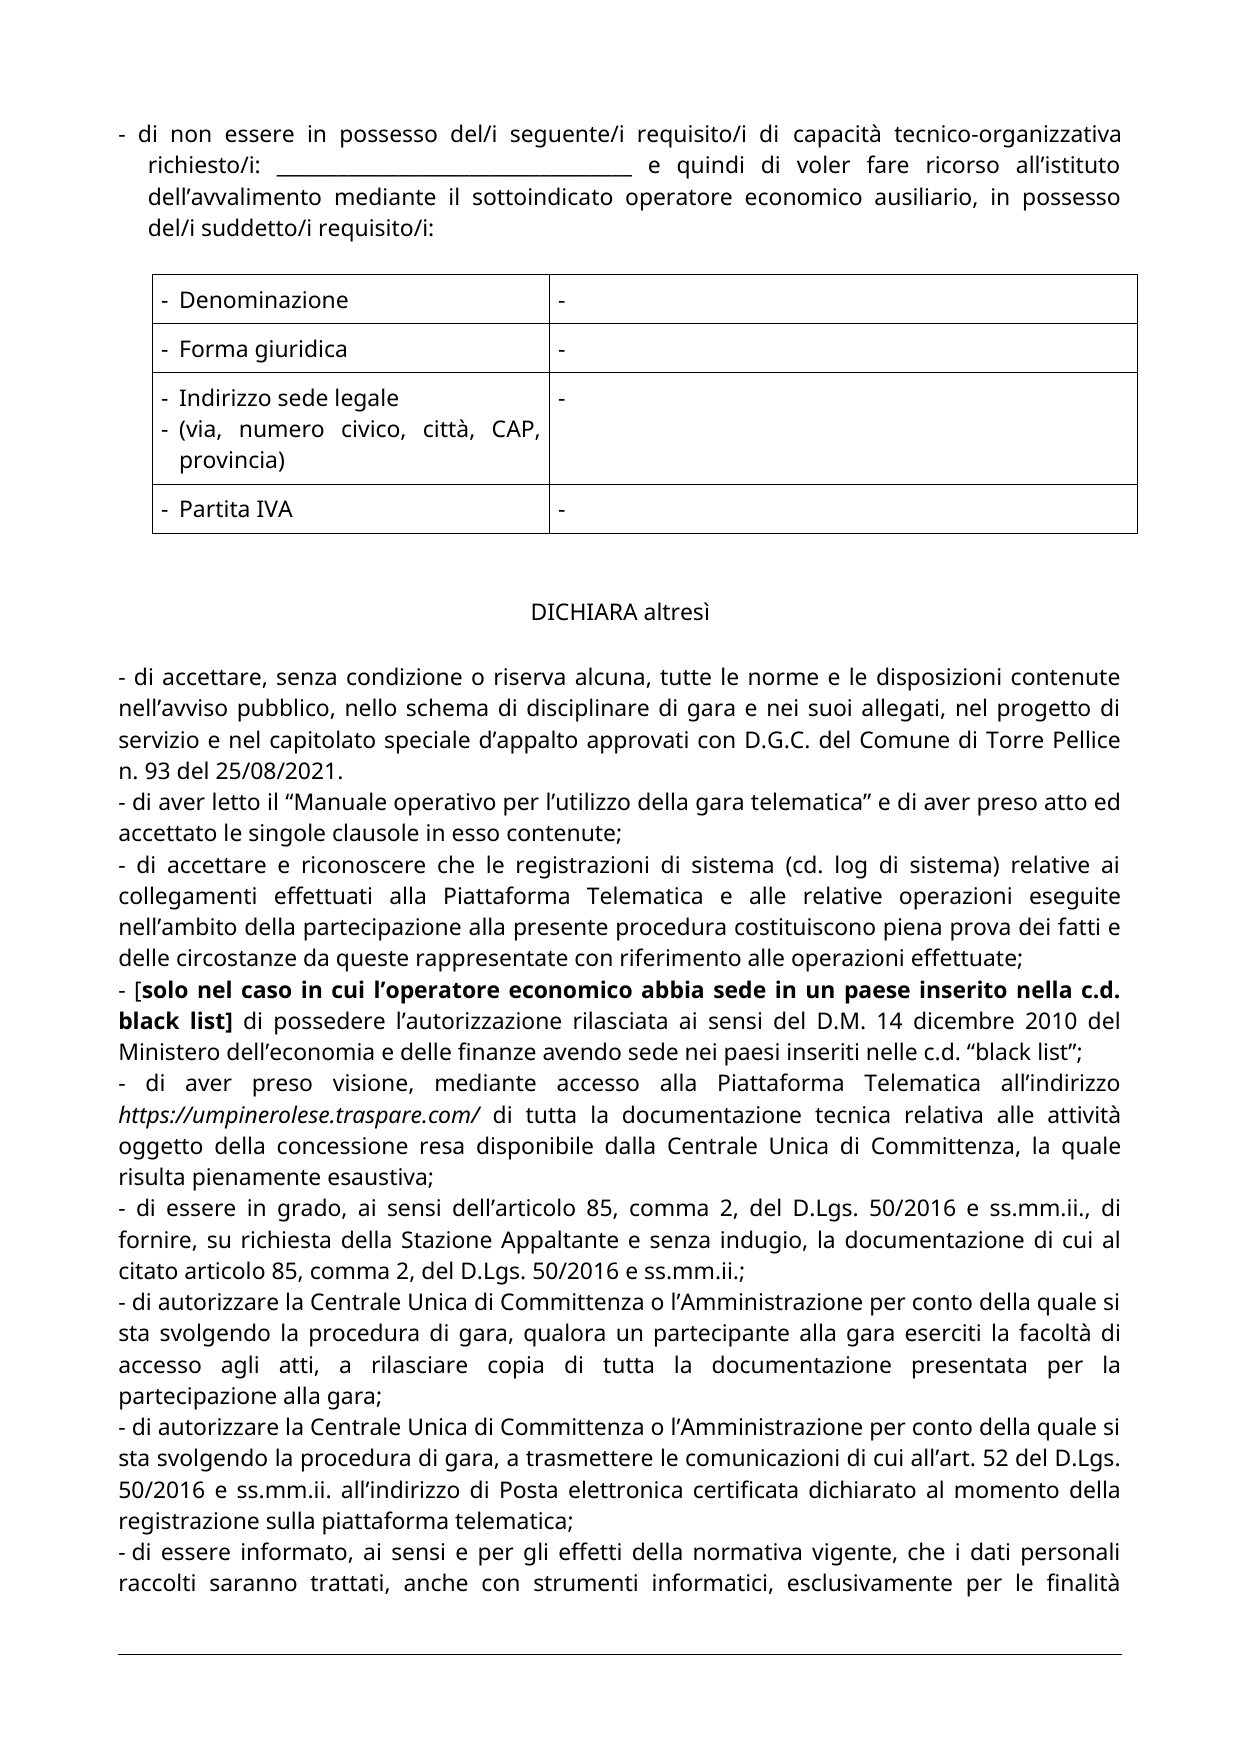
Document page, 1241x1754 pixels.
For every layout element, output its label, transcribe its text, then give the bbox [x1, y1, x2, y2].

text - di accettare, senza condizione o riserva alcuna, tutte le norme e le disposizioni contenute nell’avviso pubblico, nello schema di disciplinare di gara e nei suoi allegati, nel progetto di servizio e nel capitolato speciale d’appalto approvati con D.G.C. del Comune di Torre Pellice n. 93 del 25/08/2021. [118, 661, 1122, 786]
text - di non essere in possesso del/i seguente/i requisito/i di capacità tecnico-organizzativa richiesto/i: ___________________________________ e quindi di voler fare ricorso all’istituto dell’avvalimento mediante il sottoindicato operatore economico ausiliario, in possesso del/i suddetto/i requisito/i: [118, 118, 1122, 243]
table_cell [550, 324, 1137, 372]
table_cell [550, 485, 1137, 533]
table_cell [550, 373, 1137, 484]
text DICHIARA altresì [118, 596, 1122, 627]
table_header Denominazione [153, 275, 549, 323]
text - di aver letto il “Manuale operativo per l’utilizzo della gara telematica” e di aver preso atto ed accettato le singole clausole in esso contenute; [118, 786, 1122, 848]
table_cell Indirizzo sede legale (via, numero civico, città, CAP, provincia) [153, 373, 549, 484]
text - di autorizzare la Centrale Unica di Committenza o l’Amministrazione per conto della quale si sta svolgendo la procedura di gara, qualora un partecipante alla gara eserciti la facoltà di accesso agli atti, a rilasciare copia di tutta la documentazione presentata per la partecipazione alla gara; [118, 1286, 1122, 1411]
text - di aver preso visione, mediante accesso alla Piattaforma Telematica all’indirizzo https://umpinerolese.traspare.com/ di tutta la documentazione tecnica relativa alle attività oggetto della concessione resa disponibile dalla Centrale Unica di Committenza, la quale risulta pienamente esaustiva; [118, 1067, 1122, 1192]
table_cell Partita IVA [153, 485, 549, 533]
table_cell Forma giuridica [153, 324, 549, 372]
text - [solo nel caso in cui l’operatore economico abbia sede in un paese inserito nella c.d. black list] di possedere l’autorizzazione rilasciata ai sensi del D.M. 14 dicembre 2010 del Ministero dell’economia e delle finanze avendo sede nei paesi inseriti nelle c.d. “black list”; [118, 973, 1122, 1067]
table_header [550, 275, 1137, 323]
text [118, 1536, 1122, 1598]
text - di accettare e riconoscere che le registrazioni di sistema (cd. log di sistema) relative ai collegamenti effettuati alla Piattaforma Telematica e alle relative operazioni eseguite nell’ambito della partecipazione alla presente procedura costituiscono piena prova dei fatti e delle circostanze da queste rappresentate con riferimento alle operazioni effettuate; [118, 848, 1122, 973]
text - di essere in grado, ai sensi dell’articolo 85, comma 2, del D.Lgs. 50/2016 e ss.mm.ii., di fornire, su richiesta della Stazione Appaltante e senza indugio, la documentazione di cui al citato articolo 85, comma 2, del D.Lgs. 50/2016 e ss.mm.ii.; [118, 1192, 1122, 1286]
text - di autorizzare la Centrale Unica di Committenza o l’Amministrazione per conto della quale si sta svolgendo la procedura di gara, a trasmettere le comunicazioni di cui all’art. 52 del D.Lgs. 50/2016 e ss.mm.ii. all’indirizzo di Posta elettronica certificata dichiarato al momento della registrazione sulla piattaforma telematica; [118, 1411, 1122, 1536]
